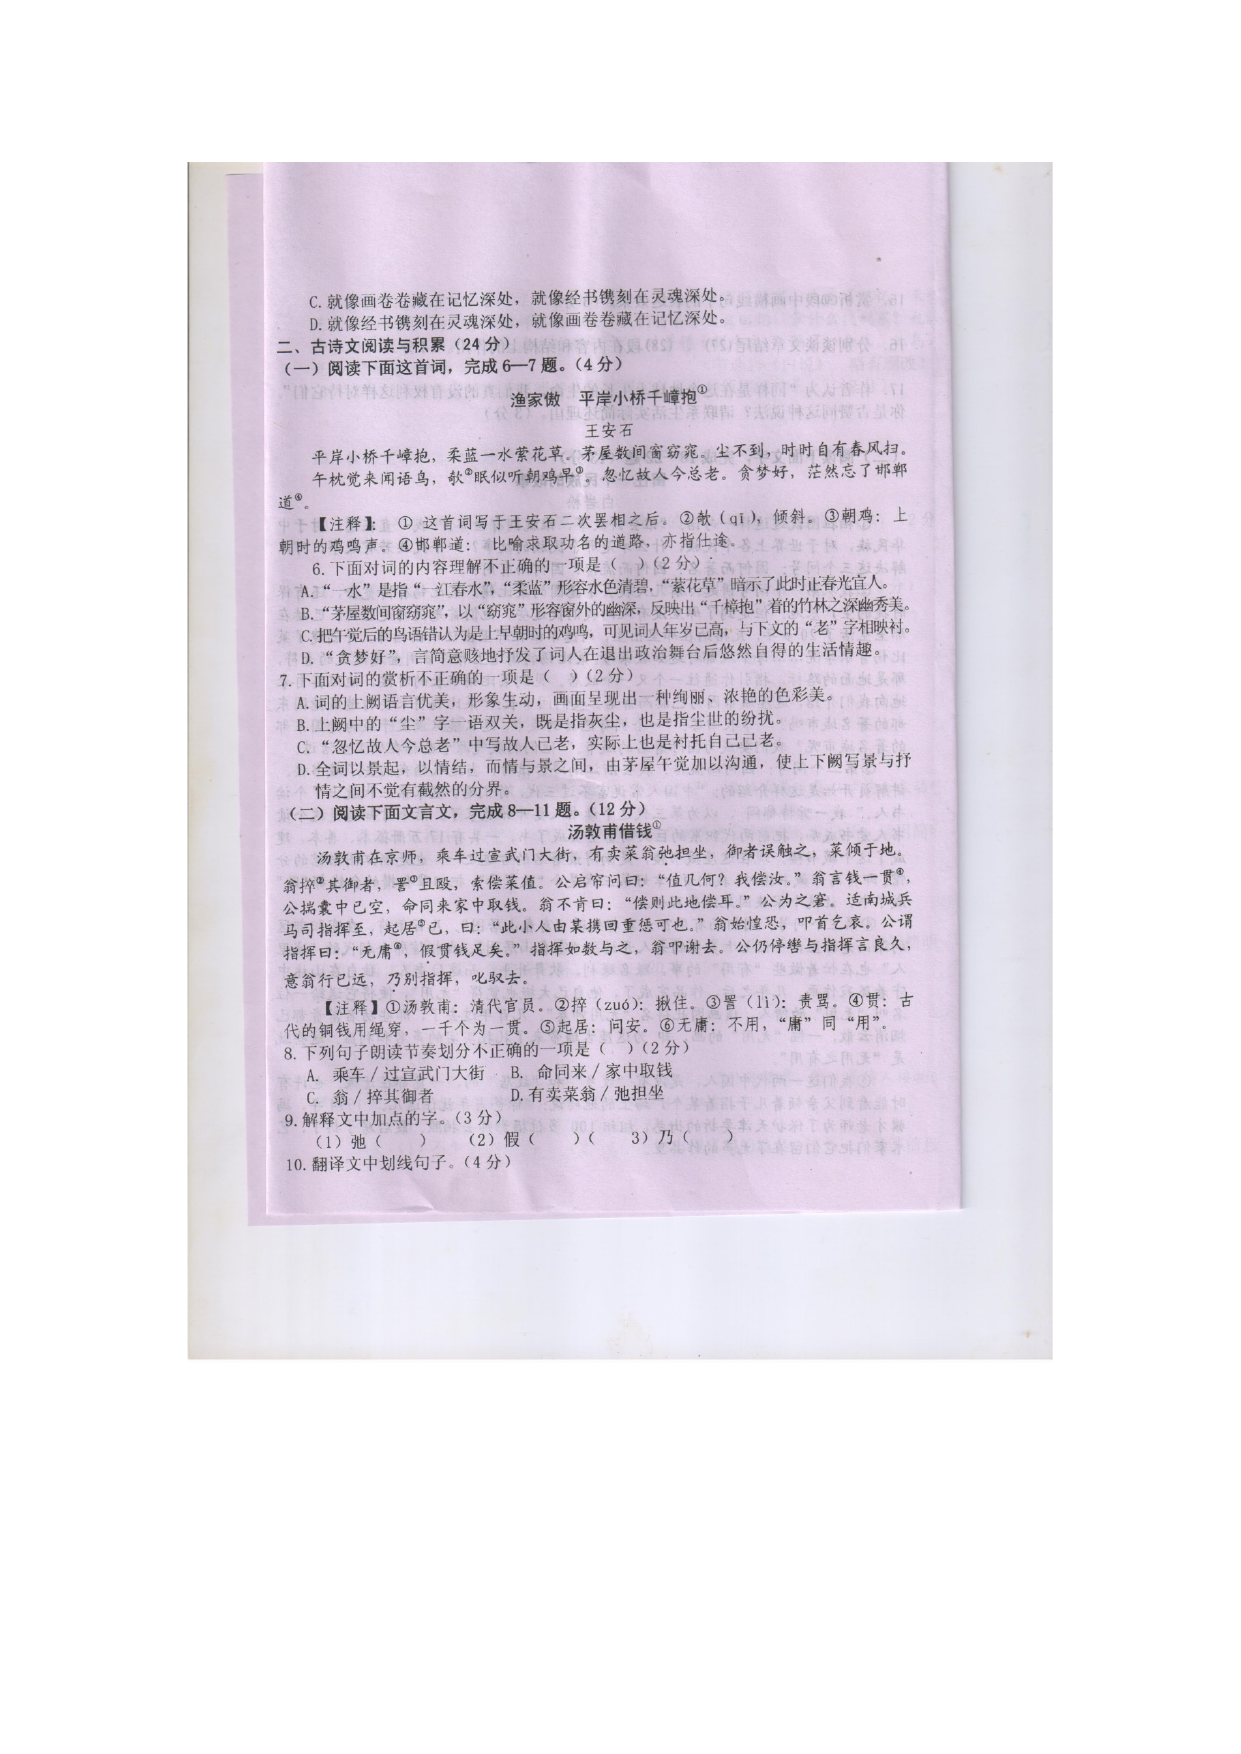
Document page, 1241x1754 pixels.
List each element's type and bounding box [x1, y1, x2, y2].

picture [187, 162, 1053, 1363]
